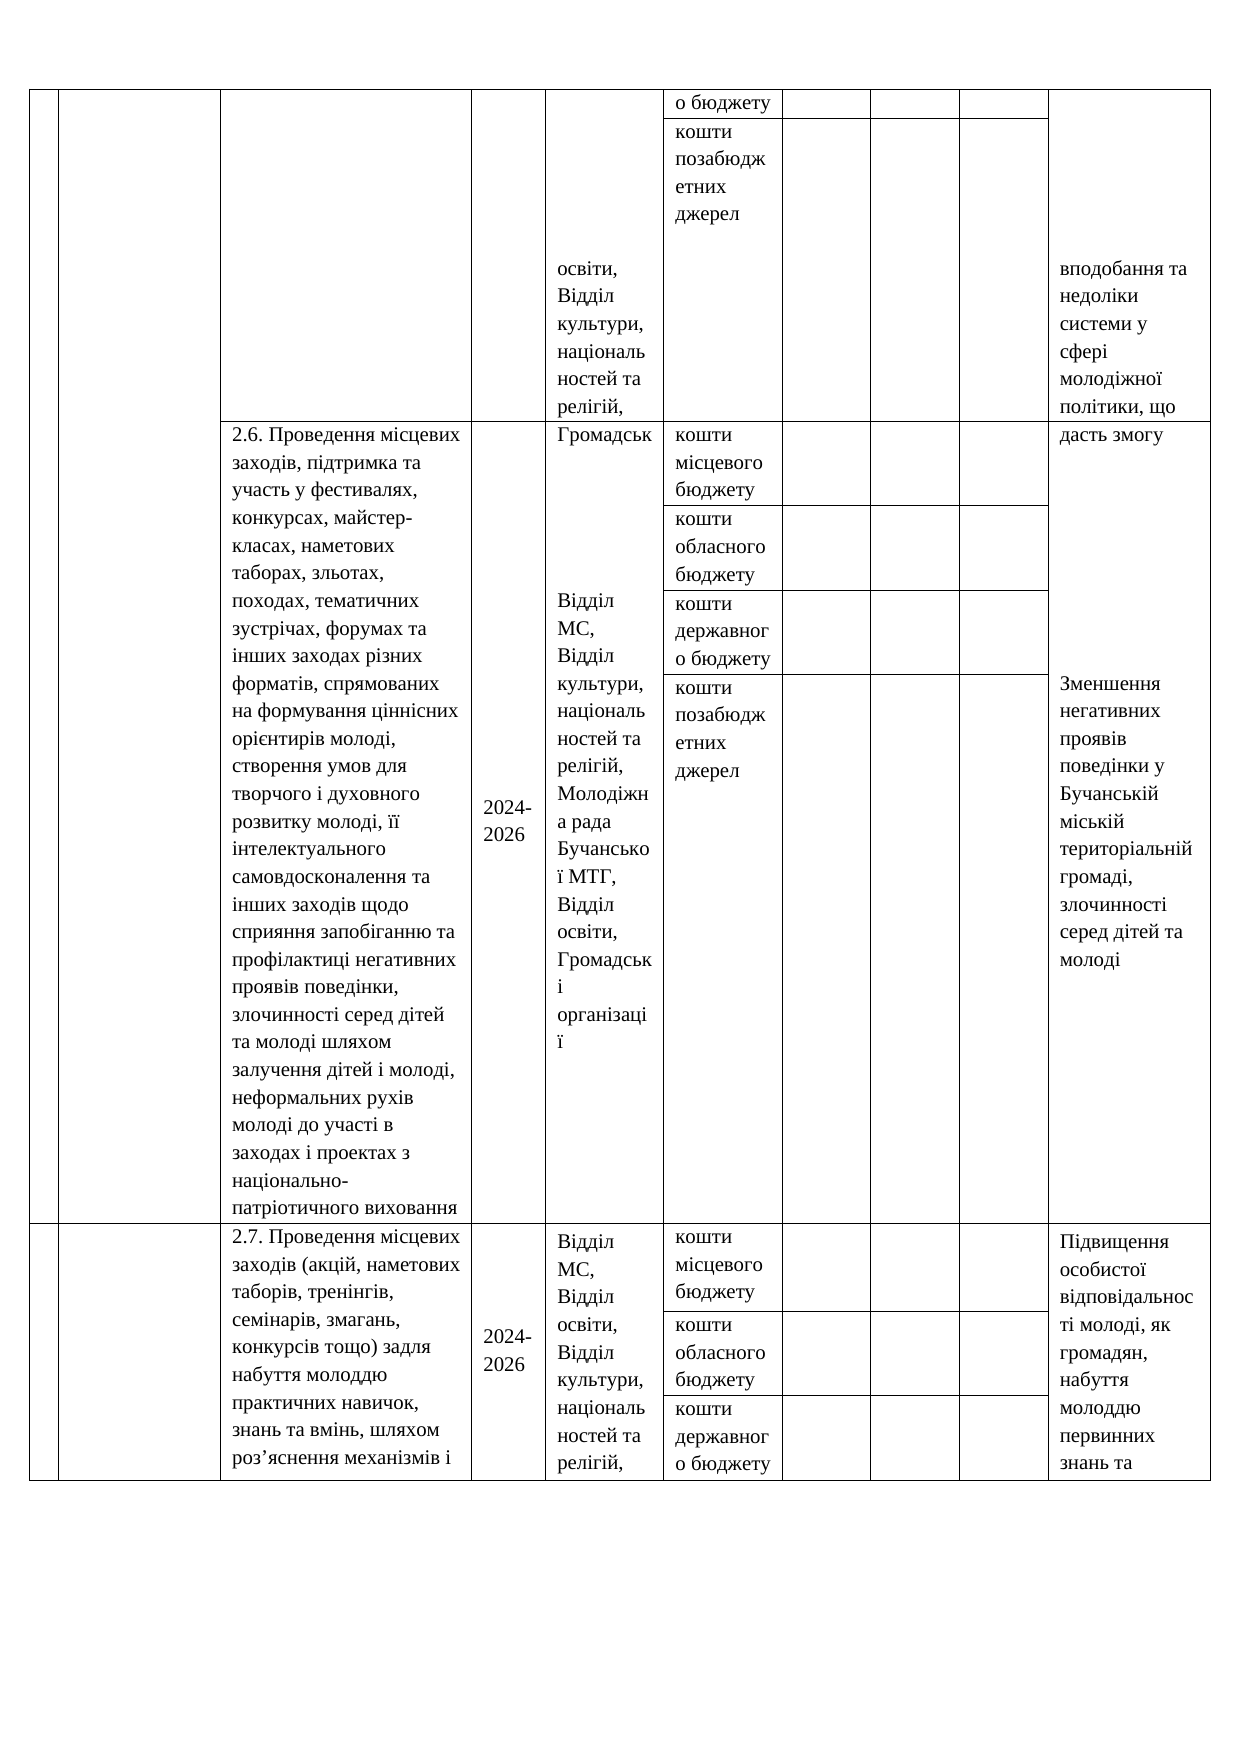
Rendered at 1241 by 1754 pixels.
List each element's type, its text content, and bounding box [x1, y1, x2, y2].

table_cell [783, 1396, 870, 1479]
table_cell кошти обласного бюджету [664, 1312, 782, 1395]
table_cell [960, 422, 1048, 505]
table_cell 2024-2026 [472, 422, 545, 1223]
table_cell [871, 1224, 959, 1311]
table_cell [783, 90, 870, 117]
table_cell [871, 506, 959, 589]
table_cell [871, 90, 959, 117]
table_cell [871, 422, 959, 505]
table_cell [783, 1224, 870, 1311]
table_cell [960, 506, 1048, 589]
table_cell кошти державного бюджету [664, 591, 782, 674]
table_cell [664, 90, 782, 117]
table_cell [30, 1224, 58, 1479]
table_cell [783, 675, 870, 1223]
table_cell кошти державного бюджету [664, 1396, 782, 1479]
table_cell Підвищення особистої відповідальності молоді, як громадян, набуття молоддю первинних знань та навичок практичних дій у складних екстремальних ситуаціях [1049, 1224, 1210, 1479]
table_cell [783, 1312, 870, 1395]
table_cell Зменшення негативних проявів поведінки у Бучанській міській територіальній громаді, злочинності серед дітей та молоді [1049, 422, 1210, 1223]
table_cell [871, 1312, 959, 1395]
table_cell 2.6. Проведення місцевих заходів, підтримка та участь у фестивалях, конкурсах, майстер-класах, наметових таборах, зльотах, походах, тематичних зустрічах, форумах та інших заходах різних форматів, спрямованих на формування ціннісних орієнтирів молоді, створення умов для творчого і духовного розвитку молоді, її інтелектуального самовдосконалення та інших заходів щодо сприяння запобіганню та профілактиці негативних проявів поведінки, злочинності серед дітей та молоді шляхом залучення дітей і молоді, неформальних рухів молоді до участі в заходах і проектах з національно-патріотичного виховання [221, 422, 471, 1223]
table_cell [783, 119, 870, 421]
table_cell кошти позабюджетних джерел [664, 119, 782, 421]
table_cell [871, 675, 959, 1223]
table_cell кошти обласного бюджету [664, 506, 782, 589]
table_cell [960, 1224, 1048, 1311]
table_cell кошти позабюджетних джерел [664, 675, 782, 1223]
table_cell [960, 1312, 1048, 1395]
table_cell [783, 506, 870, 589]
table_cell [960, 591, 1048, 674]
table_cell [960, 90, 1048, 117]
table_cell [960, 675, 1048, 1223]
table_cell Відділ МС, Відділ культури, національностей та релігій, Молодіжна рада Бучанської МТГ, Відділ освіти, Громадські організації [546, 422, 663, 1223]
table_cell [783, 422, 870, 505]
table_cell [783, 591, 870, 674]
table_cell [871, 1396, 959, 1479]
table_cell [59, 1224, 220, 1479]
table_cell [871, 591, 959, 674]
table_cell кошти місцевого бюджету [664, 1224, 782, 1311]
table_cell 2.7. Проведення місцевих заходів (акцій, наметових таборів, тренінгів, семінарів, змагань, конкурсів тощо) задля набуття молоддю практичних навичок, знань та вмінь, шляхом роз’яснення механізмів і особливостей їх застосування в умовах перебування в складних обставинах, екстремальних ситуаціях [221, 1224, 471, 1479]
table_cell [960, 1396, 1048, 1479]
table_cell Відділ МС, Відділ освіти, Відділ культури, національностей та релігій, Молодіжна рада Бучанської МТГ, КНП «Бучанський центр первинної медико-санітарної допомоги», Громадські організації [546, 1224, 663, 1479]
table_cell [871, 119, 959, 421]
table_cell [960, 119, 1048, 421]
table_cell 2024-2026 [472, 1224, 545, 1479]
table_cell кошти місцевого бюджету [664, 422, 782, 505]
